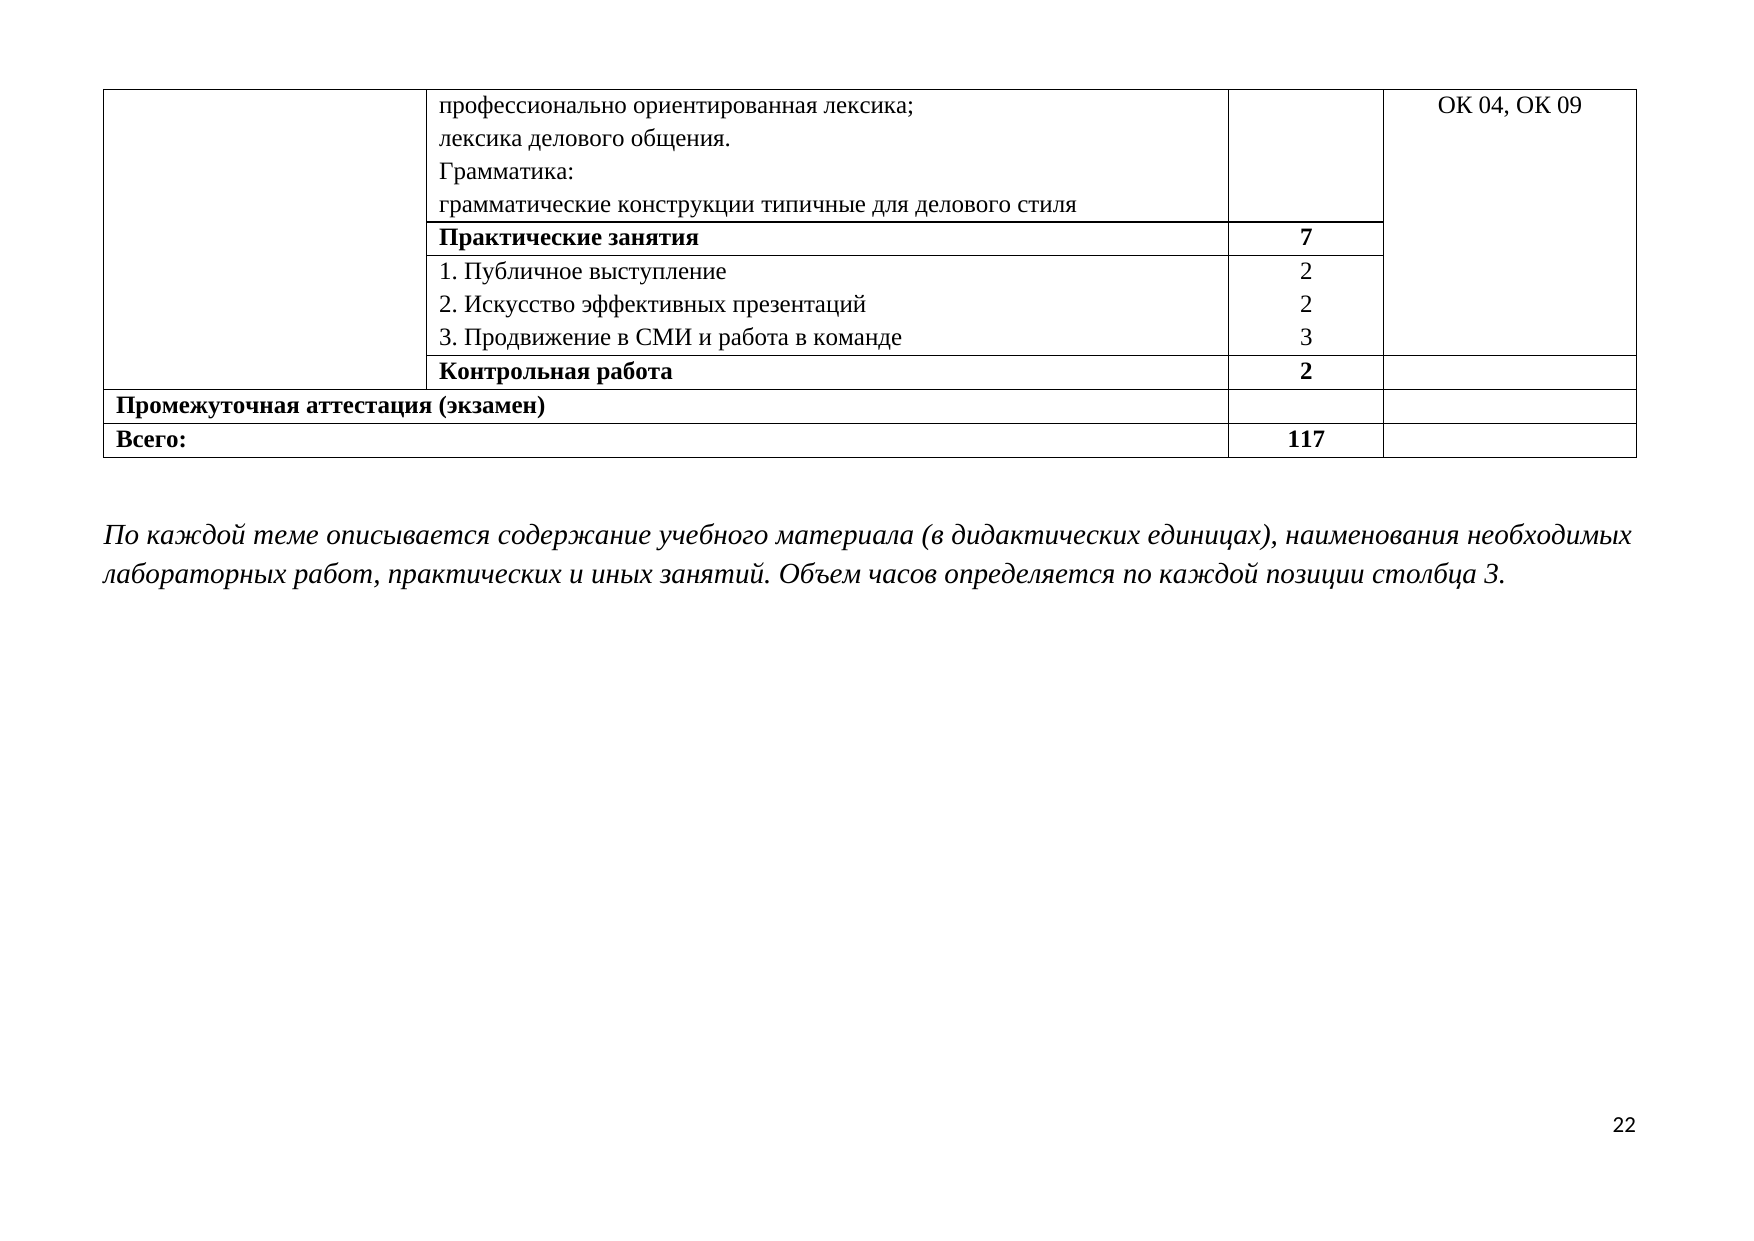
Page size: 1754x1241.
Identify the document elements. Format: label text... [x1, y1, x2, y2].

table_cell 1. Публичное выступление 2. Искусство эффективных презентаций 3. Продвижение в СМИ и работа в команде [427, 256, 1228, 355]
table_cell 2 [1229, 356, 1383, 389]
text По каждой теме описывается содержание учебного материала (в дидактических единицах), наименования необходимых лабораторных работ, практических и иных занятий. Объем часов определяется по каждой позиции столбца 3. [103, 517, 1636, 589]
table_cell [1229, 90, 1383, 221]
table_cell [1384, 90, 1636, 355]
table_cell 2 2 3 [1229, 256, 1383, 355]
table_cell Практические занятия [427, 223, 1228, 255]
table_cell [1229, 390, 1383, 423]
table_cell [1384, 390, 1636, 423]
table_cell [1384, 356, 1636, 389]
table_cell 117 [1229, 424, 1383, 457]
table_cell Промежуточная аттестация (экзамен) [104, 390, 1228, 423]
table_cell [427, 90, 1228, 221]
table_cell Всего: [104, 424, 1228, 457]
table_cell [1384, 424, 1636, 457]
table_cell 7 [1229, 223, 1383, 255]
table_cell Контрольная работа [427, 356, 1228, 389]
